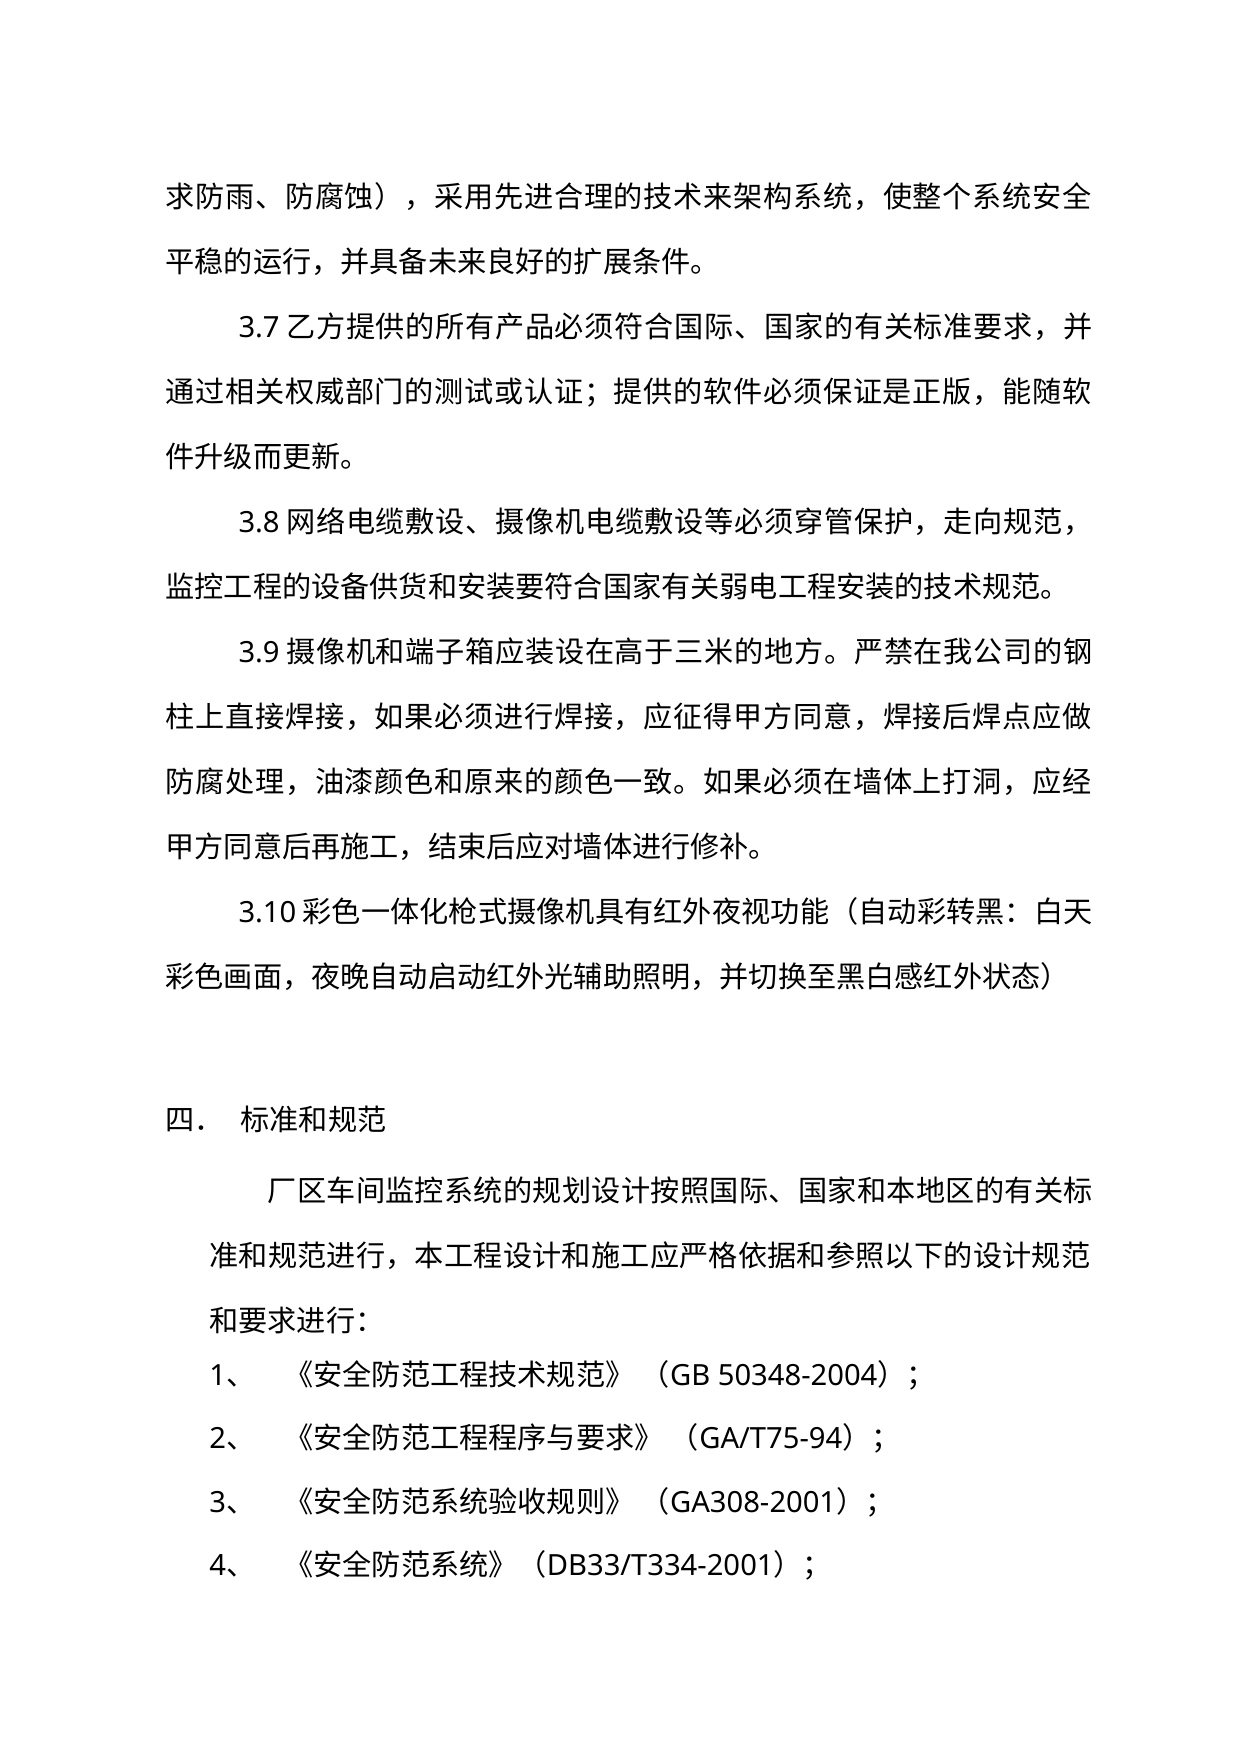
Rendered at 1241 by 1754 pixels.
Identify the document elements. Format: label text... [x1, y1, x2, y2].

text 3.10彩色一体化枪式摄像机具有红外夜视功能（自动彩转黑：白天彩色画面，夜晚自动启动红外光辅助照明，并切换至黑白感红外状态） [165, 877, 1093, 1007]
list 《安全防范系统验收规则》 （GA308-2001）； [209, 1478, 1093, 1521]
text 3.9摄像机和端子箱应装设在高于三米的地方。严禁在我公司的钢柱上直接焊接，如果必须进行焊接，应征得甲方同意，焊接后焊点应做防腐处理，油漆颜色和原来的颜色一致。如果必须在墙体上打洞，应经甲方同意后再施工，结束后应对墙体进行修补。 [165, 617, 1093, 877]
title 标准和规范 [165, 1097, 1093, 1139]
text 3.7乙方提供的所有产品必须符合国际、国家的有关标准要求，并通过相关权威部门的测试或认证；提供的软件必须保证是正版，能随软件升级而更新。 [165, 292, 1093, 487]
list 《安全防范工程技术规范》 （GB 50348-2004）； [209, 1351, 1093, 1393]
text 厂区车间监控系统的规划设计按照国际、国家和本地区的有关标准和规范进行，本工程设计和施工应严格依据和参照以下的设计规范和要求进行： [209, 1156, 1093, 1351]
list 《安全防范系统》（DB33/T334-2001）； [209, 1542, 1093, 1584]
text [165, 162, 1093, 292]
text 3.8网络电缆敷设、摄像机电缆敷设等必须穿管保护，走向规范，监控工程的设备供货和安装要符合国家有关弱电工程安装的技术规范。 [165, 487, 1093, 617]
list 《安全防范工程程序与要求》 （GA/T75-94）； [209, 1414, 1093, 1457]
